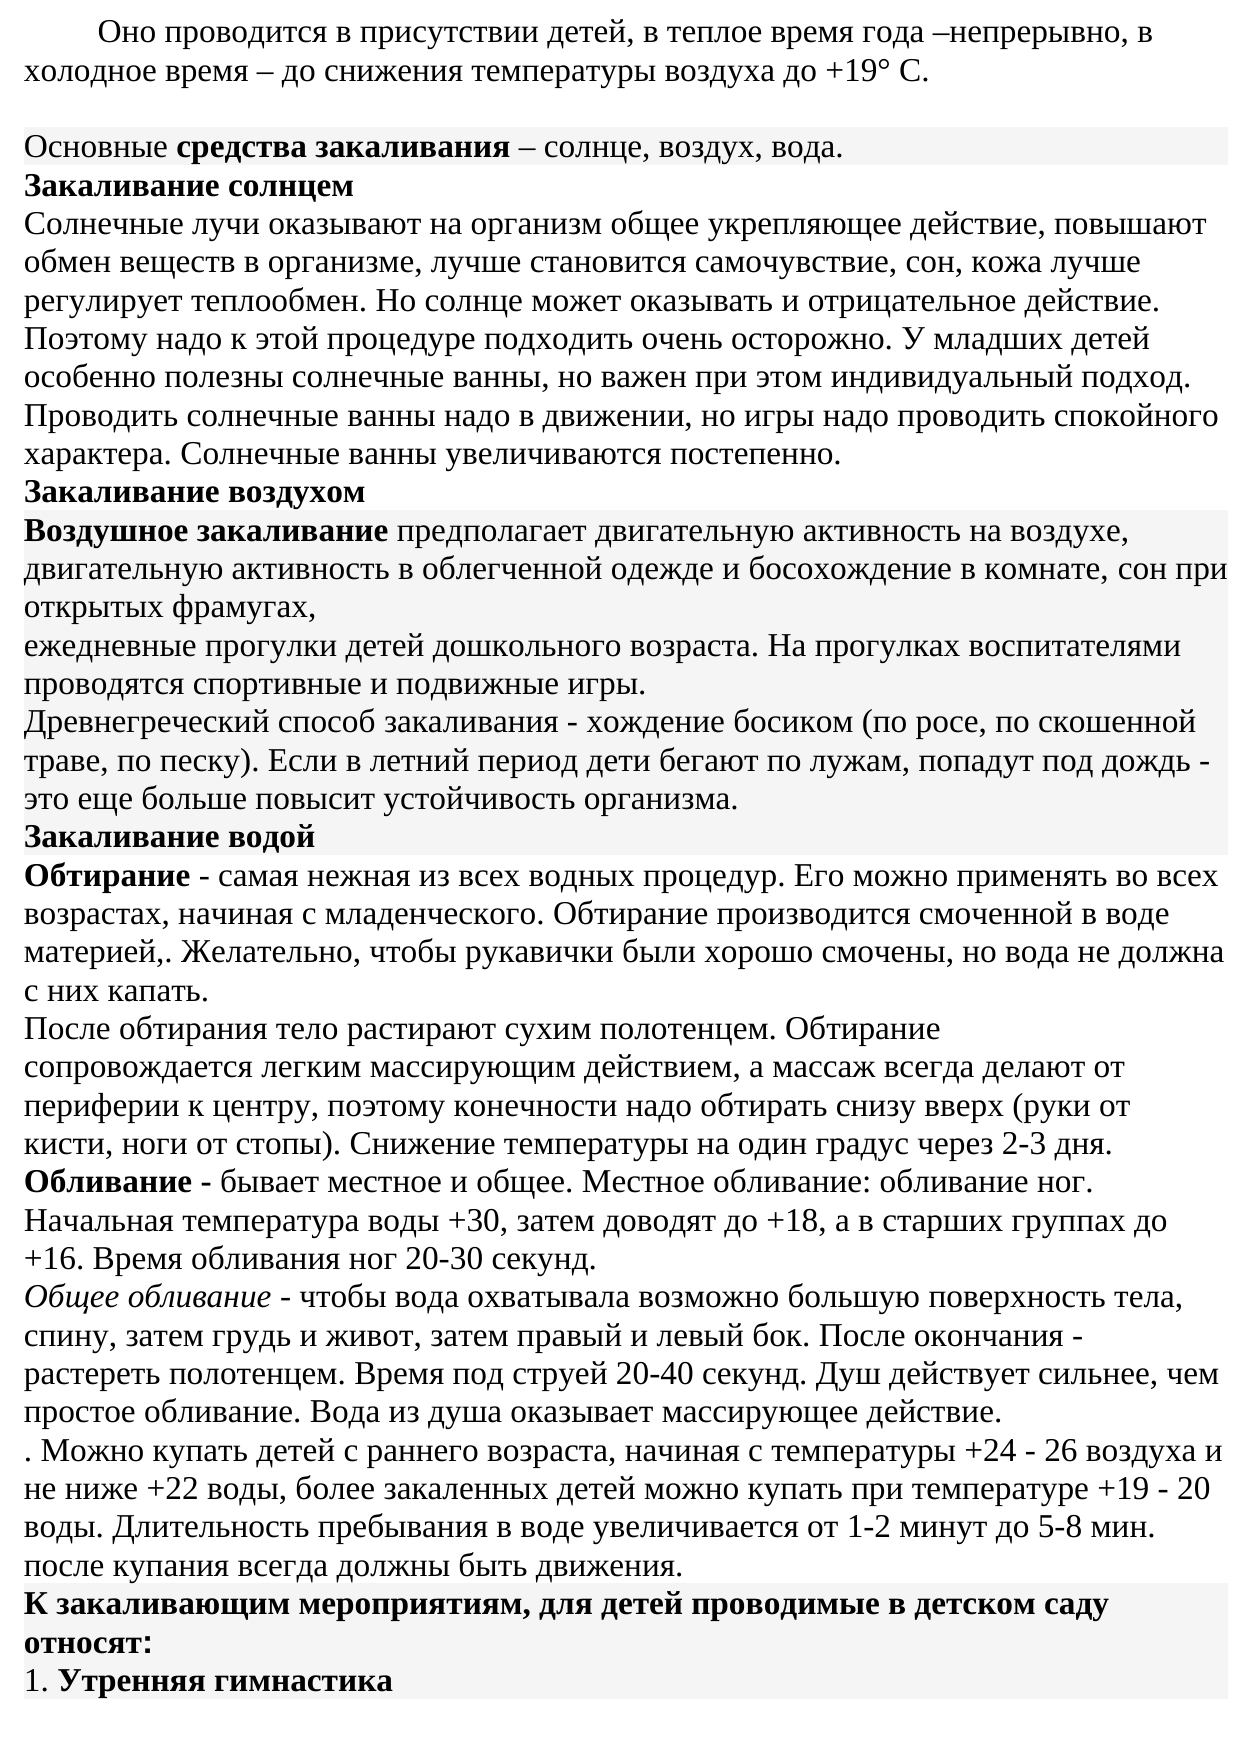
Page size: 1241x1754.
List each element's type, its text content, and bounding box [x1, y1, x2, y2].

text Закаливание солнцем [24, 165, 1228, 203]
text После обтирания тело растирают сухим полотенцем. Обтирание [24, 1008, 1228, 1047]
text Общее обливание - чтобы вода охватывала возможно большую поверхность тела, спину, затем грудь и живот, затем правый и левый бок. После окончания - растереть полотенцем. Время под струей 20-40 секунд. Душ действует сильнее, чем простое обливание. Вода из душа оказывает массирующее действие. [24, 1277, 1228, 1430]
text сопровождается легким массирующим действием, а массаж всегда делают от периферии к центру, поэтому конечности надо обтирать снизу вверх (руки от кисти, ноги от стопы). Снижение температуры на один градус через 2-3 дня. [24, 1047, 1228, 1162]
text Древнегреческий способ закаливания - хождение босиком (по росе, по скошенной траве, по песку). Если в летний период дети бегают по лужам, попадут под дождь - это еще больше повысит устойчивость организма. [24, 702, 1228, 817]
text Оно проводится в присутствии детей, в теплое время года –непрерывно, в холодное время – до снижения температуры воздуха до +19° С. [24, 12, 1228, 88]
text Обливание - бывает местное и общее. Местное обливание: обливание ног. Начальная температура воды +30, затем доводят до +18, а в старших группах до +16. Время обливания ног 20-30 секунд. [24, 1162, 1228, 1277]
text Солнечные лучи оказывают на организм общее укрепляющее действие, повышают обмен веществ в организме, лучше становится самочувствие, сон, кожа лучше регулирует теплообмен. Но солнце может оказывать и отрицательное действие. Поэтому надо к этой процедуре подходить очень осторожно. У младших детей особенно полезны солнечные ванны, но важен при этом индивидуальный подход. Проводить солнечные ванны надо в движении, но игры надо проводить спокойного характера. Солнечные ванны увеличиваются постепенно. [24, 203, 1228, 472]
text 1. Утренняя гимнастика [24, 1660, 1228, 1699]
text Основные средства закаливания – солнце, воздух, вода. [24, 127, 1228, 165]
text . Можно купать детей с раннего возраста, начиная с температуры +24 - 26 воздуха и не ниже +22 воды, более закаленных детей можно купать при температуре +19 - 20 воды. Длительность пребывания в воде увеличивается от 1-2 минут до 5-8 мин. после купания всегда должны быть движения. [24, 1430, 1228, 1583]
text К закаливающим мероприятиям, для детей проводимые в детском саду относят: [24, 1583, 1228, 1660]
text ежедневные прогулки детей дошкольного возраста. На прогулках воспитателями проводятся спортивные и подвижные игры. [24, 625, 1228, 702]
text Обтирание - самая нежная из всех водных процедур. Его можно применять во всех возрастах, начиная с младенческого. Обтирание производится смоченной в воде материей,. Желательно, чтобы рукавички были хорошо смочены, но вода не должна с них капать. [24, 855, 1228, 1008]
text Закаливание водой [24, 817, 1228, 855]
text Закаливание воздухом [24, 472, 1228, 510]
text Воздушное закаливание предполагает двигательную активность на воздухе, двигательную активность в облегченной одежде и босохождение в комнате, сон при открытых фрамугах, [24, 510, 1228, 625]
